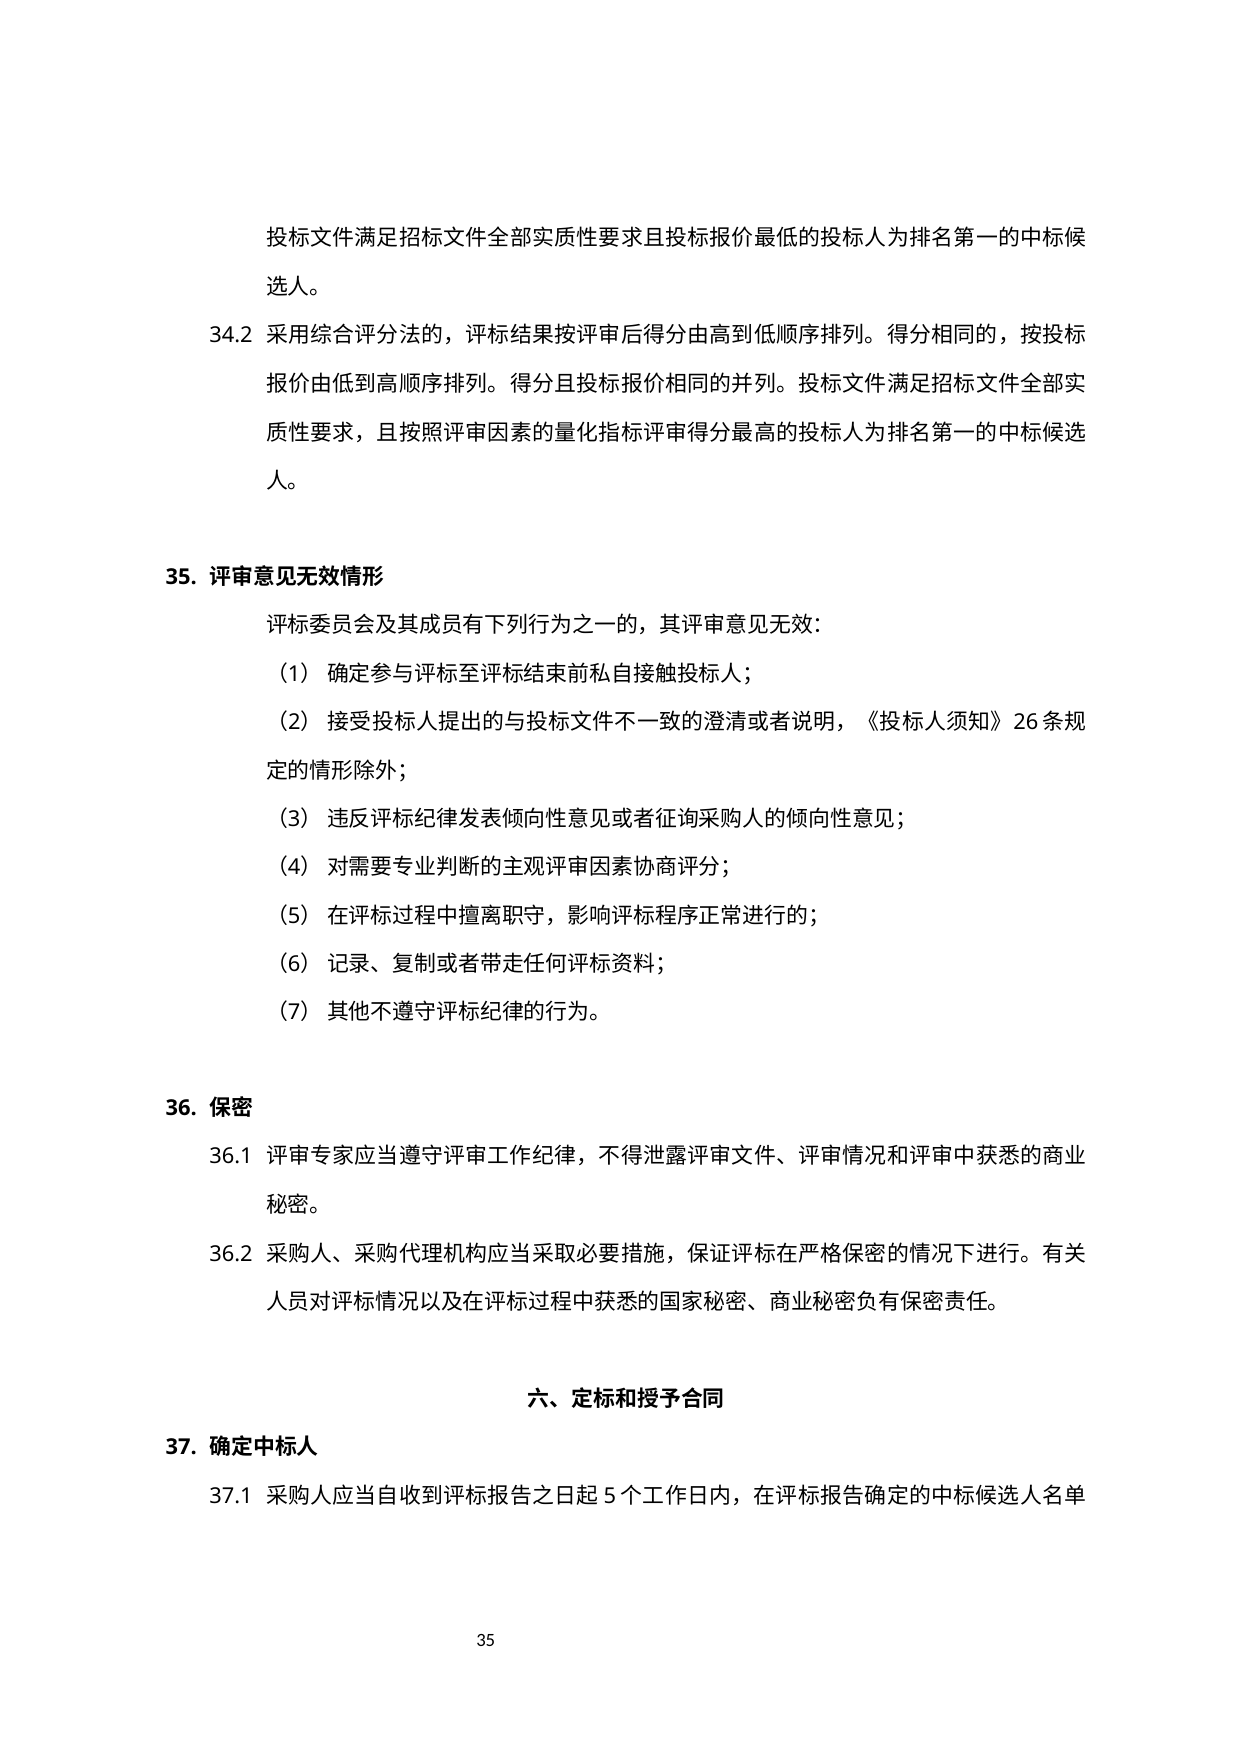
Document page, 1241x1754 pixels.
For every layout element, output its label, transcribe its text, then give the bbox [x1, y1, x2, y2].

text （7） 其他不遵守评标纪律的行为。 [266, 994, 1087, 1027]
list 确定中标人 [165, 1429, 1087, 1461]
text （1） 确定参与评标至评标结束前私自接触投标人； [266, 655, 1087, 688]
text （4） 对需要专业判断的主观评审因素协商评分； [266, 849, 1087, 882]
text （6） 记录、复制或者带走任何评标资料； [266, 946, 1087, 978]
text （3） 违反评标纪律发表倾向性意见或者征询采购人的倾向性意见； [266, 801, 1087, 833]
list 评审意见无效情形 [165, 559, 1087, 591]
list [209, 1477, 1087, 1510]
list 采购人、采购代理机构应当采取必要措施，保证评标在严格保密的情况下进行。有关人员对评标情况以及在评标过程中获悉的国家秘密、商业秘密负有保密责任。 [209, 1235, 1087, 1316]
list 评审专家应当遵守评审工作纪律，不得泄露评审文件、评审情况和评审中获悉的商业秘密。 [209, 1138, 1087, 1219]
list 保密 [165, 1090, 1087, 1122]
text （5） 在评标过程中擅离职守，影响评标程序正常进行的； [266, 897, 1087, 930]
text 六、定标和授予合同 [165, 1381, 1087, 1413]
text （2） 接受投标人提出的与投标文件不一致的澄清或者说明，《投标人须知》26条规定的情形除外； [266, 704, 1087, 785]
text 评标委员会及其成员有下列行为之一的，其评审意见无效： [266, 607, 1087, 639]
list 采用综合评分法的，评标结果按评审后得分由高到低顺序排列。得分相同的，按投标报价由低到高顺序排列。得分且投标报价相同的并列。投标文件满足招标文件全部实质性要求，且按照评审因素的量化指标评审得分最高的投标人为排名第一的中标候选人。 [209, 317, 1087, 495]
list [209, 219, 1087, 301]
